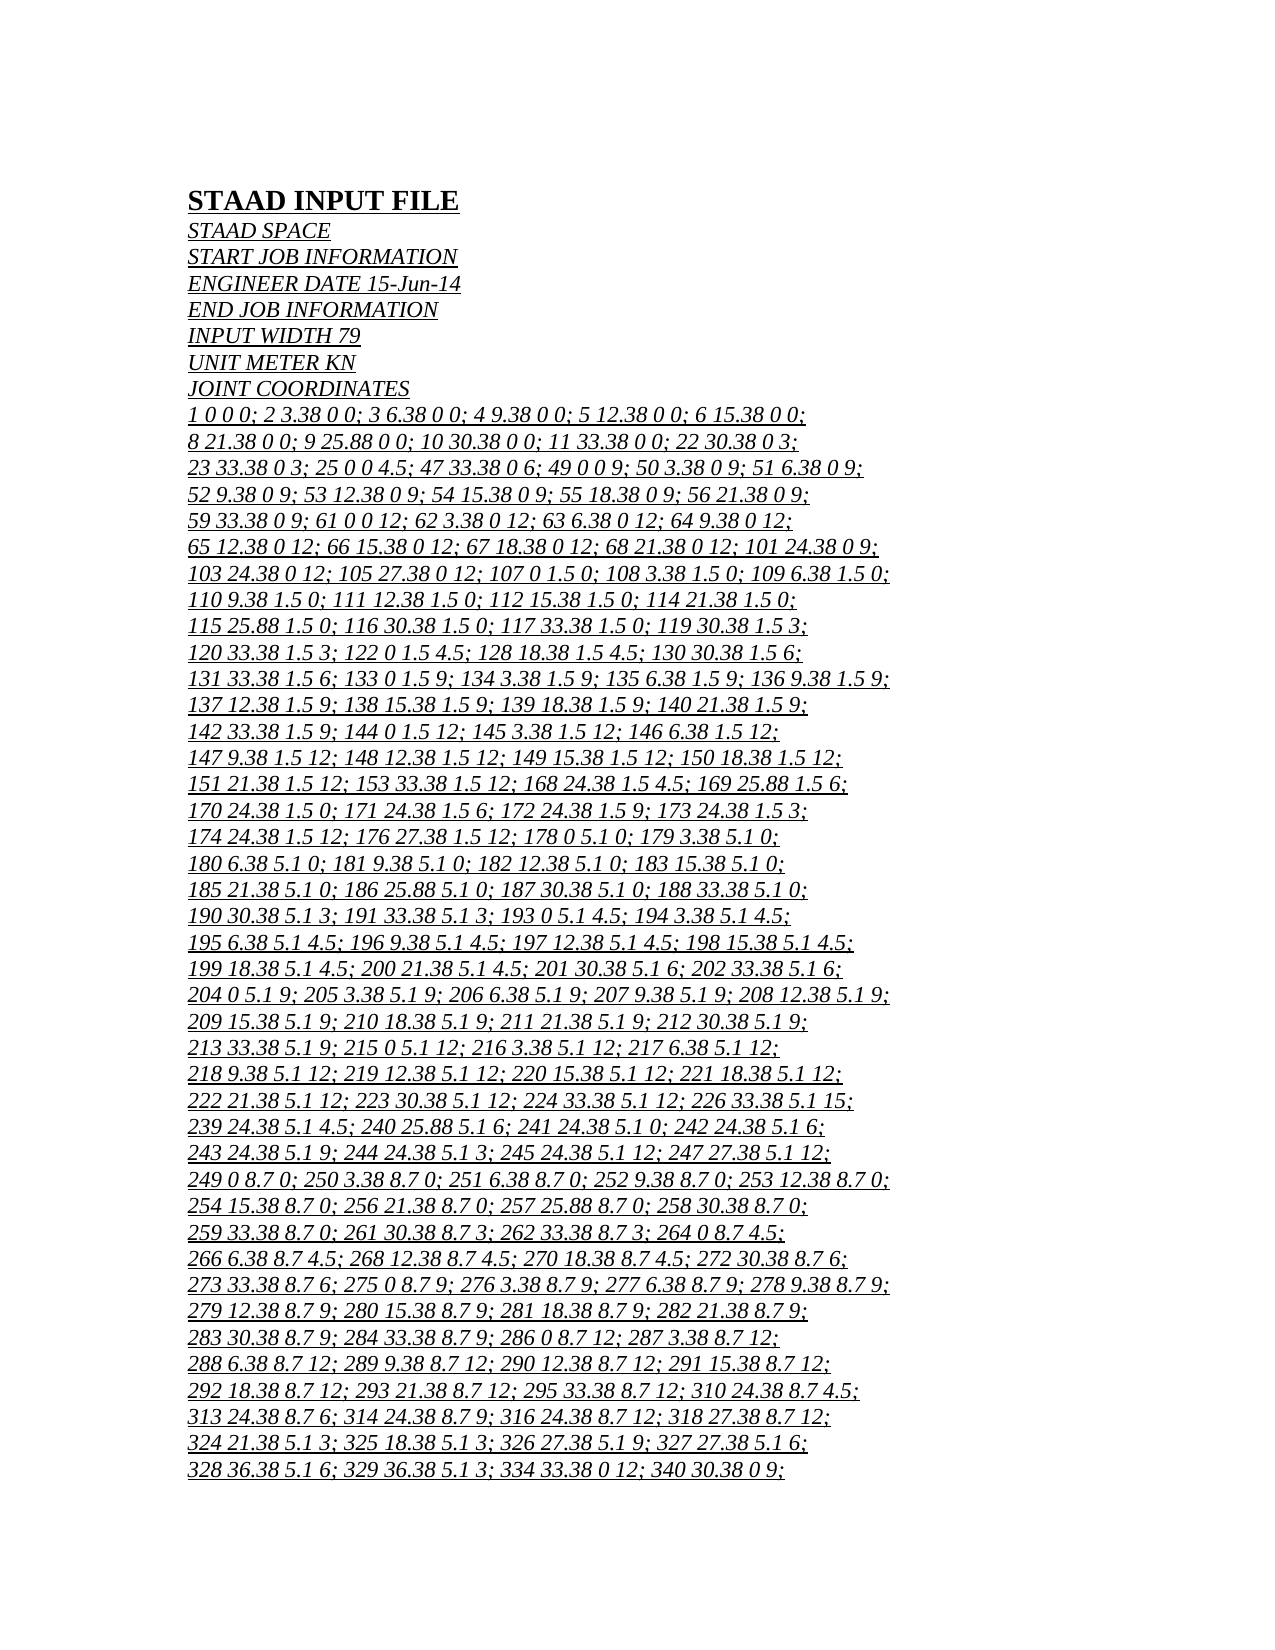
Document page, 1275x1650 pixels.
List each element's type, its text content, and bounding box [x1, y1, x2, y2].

text 151 21.38 1.5 12; 153 33.38 1.5 12; 168 24.38 1.5 4.5; 169 25.88 1.5 6; [187, 771, 1087, 797]
text JOINT COORDINATES [187, 375, 1087, 402]
text END JOB INFORMATION [187, 296, 1087, 322]
text 195 6.38 5.1 4.5; 196 9.38 5.1 4.5; 197 12.38 5.1 4.5; 198 15.38 5.1 4.5; [187, 929, 1087, 955]
text 185 21.38 5.1 0; 186 25.88 5.1 0; 187 30.38 5.1 0; 188 33.38 5.1 0; [187, 876, 1087, 902]
text 204 0 5.1 9; 205 3.38 5.1 9; 206 6.38 5.1 9; 207 9.38 5.1 9; 208 12.38 5.1 9; [187, 981, 1087, 1008]
text 190 30.38 5.1 3; 191 33.38 5.1 3; 193 0 5.1 4.5; 194 3.38 5.1 4.5; [187, 902, 1087, 929]
text UNIT METER KN [187, 349, 1087, 375]
text 292 18.38 8.7 12; 293 21.38 8.7 12; 295 33.38 8.7 12; 310 24.38 8.7 4.5; [187, 1377, 1087, 1403]
text START JOB INFORMATION [187, 243, 1087, 270]
text 174 24.38 1.5 12; 176 27.38 1.5 12; 178 0 5.1 0; 179 3.38 5.1 0; [187, 823, 1087, 849]
text STAAD INPUT FILE [187, 183, 1087, 217]
text 137 12.38 1.5 9; 138 15.38 1.5 9; 139 18.38 1.5 9; 140 21.38 1.5 9; [187, 691, 1087, 718]
text 209 15.38 5.1 9; 210 18.38 5.1 9; 211 21.38 5.1 9; 212 30.38 5.1 9; [187, 1008, 1087, 1034]
text 131 33.38 1.5 6; 133 0 1.5 9; 134 3.38 1.5 9; 135 6.38 1.5 9; 136 9.38 1.5 9; [187, 665, 1087, 691]
text 283 30.38 8.7 9; 284 33.38 8.7 9; 286 0 8.7 12; 287 3.38 8.7 12; [187, 1324, 1087, 1350]
text INPUT WIDTH 79 [187, 322, 1087, 349]
text STAAD SPACE [187, 217, 1087, 243]
text 1 0 0 0; 2 3.38 0 0; 3 6.38 0 0; 4 9.38 0 0; 5 12.38 0 0; 6 15.38 0 0; [187, 402, 1087, 428]
text 222 21.38 5.1 12; 223 30.38 5.1 12; 224 33.38 5.1 12; 226 33.38 5.1 15; [187, 1087, 1087, 1113]
text 52 9.38 0 9; 53 12.38 0 9; 54 15.38 0 9; 55 18.38 0 9; 56 21.38 0 9; [187, 481, 1087, 507]
text 103 24.38 0 12; 105 27.38 0 12; 107 0 1.5 0; 108 3.38 1.5 0; 109 6.38 1.5 0; [187, 560, 1087, 586]
text 170 24.38 1.5 0; 171 24.38 1.5 6; 172 24.38 1.5 9; 173 24.38 1.5 3; [187, 797, 1087, 823]
text 59 33.38 0 9; 61 0 0 12; 62 3.38 0 12; 63 6.38 0 12; 64 9.38 0 12; [187, 507, 1087, 533]
text 180 6.38 5.1 0; 181 9.38 5.1 0; 182 12.38 5.1 0; 183 15.38 5.1 0; [187, 849, 1087, 876]
text 288 6.38 8.7 12; 289 9.38 8.7 12; 290 12.38 8.7 12; 291 15.38 8.7 12; [187, 1350, 1087, 1377]
text 328 36.38 5.1 6; 329 36.38 5.1 3; 334 33.38 0 12; 340 30.38 0 9; [187, 1456, 1087, 1482]
text 115 25.88 1.5 0; 116 30.38 1.5 0; 117 33.38 1.5 0; 119 30.38 1.5 3; [187, 612, 1087, 639]
text 213 33.38 5.1 9; 215 0 5.1 12; 216 3.38 5.1 12; 217 6.38 5.1 12; [187, 1034, 1087, 1060]
text 8 21.38 0 0; 9 25.88 0 0; 10 30.38 0 0; 11 33.38 0 0; 22 30.38 0 3; [187, 428, 1087, 454]
text 313 24.38 8.7 6; 314 24.38 8.7 9; 316 24.38 8.7 12; 318 27.38 8.7 12; [187, 1403, 1087, 1429]
text 279 12.38 8.7 9; 280 15.38 8.7 9; 281 18.38 8.7 9; 282 21.38 8.7 9; [187, 1298, 1087, 1324]
text 254 15.38 8.7 0; 256 21.38 8.7 0; 257 25.88 8.7 0; 258 30.38 8.7 0; [187, 1192, 1087, 1218]
text 199 18.38 5.1 4.5; 200 21.38 5.1 4.5; 201 30.38 5.1 6; 202 33.38 5.1 6; [187, 955, 1087, 981]
text ENGINEER DATE 15-Jun-14 [187, 270, 1087, 296]
text 266 6.38 8.7 4.5; 268 12.38 8.7 4.5; 270 18.38 8.7 4.5; 272 30.38 8.7 6; [187, 1245, 1087, 1271]
text 147 9.38 1.5 12; 148 12.38 1.5 12; 149 15.38 1.5 12; 150 18.38 1.5 12; [187, 744, 1087, 771]
text 249 0 8.7 0; 250 3.38 8.7 0; 251 6.38 8.7 0; 252 9.38 8.7 0; 253 12.38 8.7 0; [187, 1166, 1087, 1192]
text 142 33.38 1.5 9; 144 0 1.5 12; 145 3.38 1.5 12; 146 6.38 1.5 12; [187, 718, 1087, 744]
text 110 9.38 1.5 0; 111 12.38 1.5 0; 112 15.38 1.5 0; 114 21.38 1.5 0; [187, 586, 1087, 612]
text 273 33.38 8.7 6; 275 0 8.7 9; 276 3.38 8.7 9; 277 6.38 8.7 9; 278 9.38 8.7 9; [187, 1271, 1087, 1298]
text 65 12.38 0 12; 66 15.38 0 12; 67 18.38 0 12; 68 21.38 0 12; 101 24.38 0 9; [187, 533, 1087, 560]
text 259 33.38 8.7 0; 261 30.38 8.7 3; 262 33.38 8.7 3; 264 0 8.7 4.5; [187, 1218, 1087, 1245]
text 23 33.38 0 3; 25 0 0 4.5; 47 33.38 0 6; 49 0 0 9; 50 3.38 0 9; 51 6.38 0 9; [187, 454, 1087, 481]
text 120 33.38 1.5 3; 122 0 1.5 4.5; 128 18.38 1.5 4.5; 130 30.38 1.5 6; [187, 639, 1087, 665]
text 243 24.38 5.1 9; 244 24.38 5.1 3; 245 24.38 5.1 12; 247 27.38 5.1 12; [187, 1139, 1087, 1166]
text 324 21.38 5.1 3; 325 18.38 5.1 3; 326 27.38 5.1 9; 327 27.38 5.1 6; [187, 1429, 1087, 1456]
text 218 9.38 5.1 12; 219 12.38 5.1 12; 220 15.38 5.1 12; 221 18.38 5.1 12; [187, 1060, 1087, 1087]
text 239 24.38 5.1 4.5; 240 25.88 5.1 6; 241 24.38 5.1 0; 242 24.38 5.1 6; [187, 1113, 1087, 1139]
